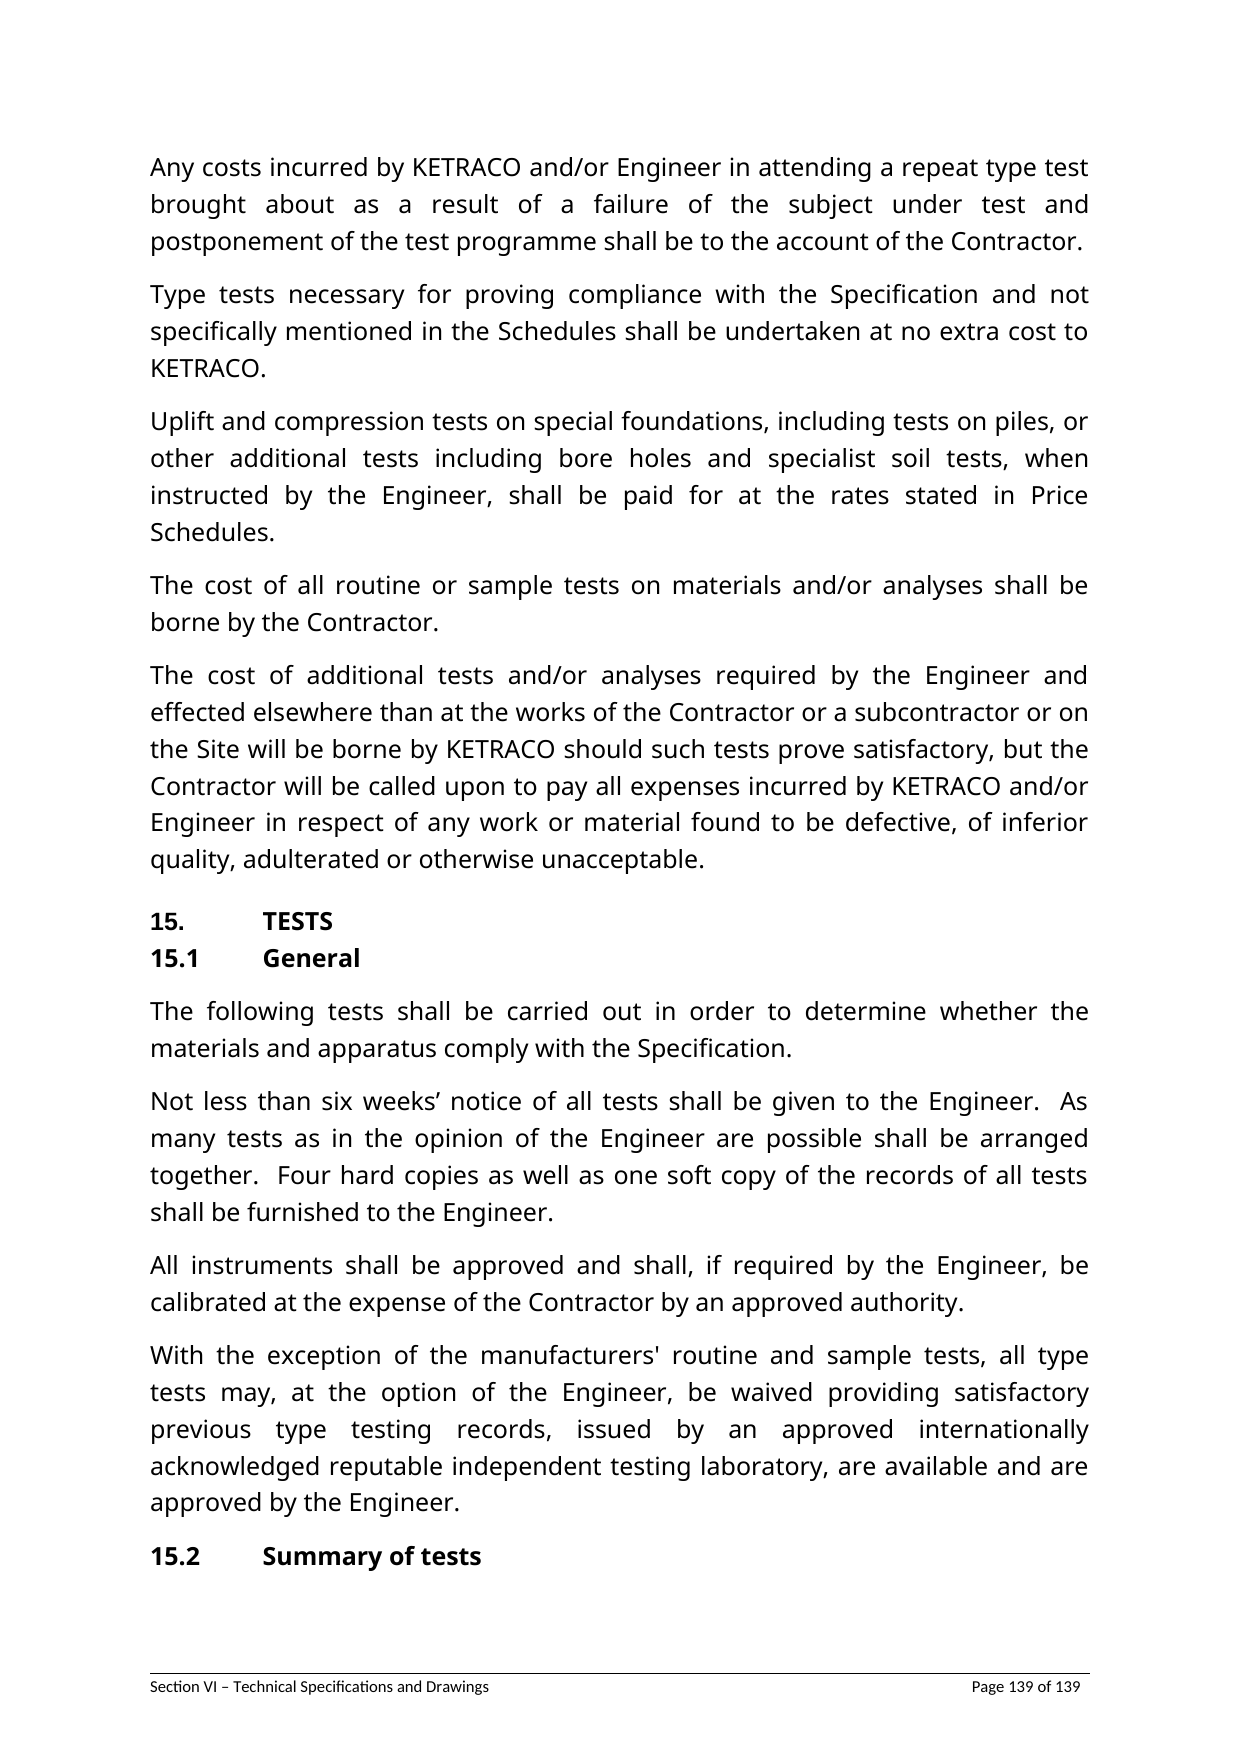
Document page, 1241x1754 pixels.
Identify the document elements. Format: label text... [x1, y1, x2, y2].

subtitle General [150, 940, 1090, 974]
subtitle TESTS [150, 903, 1090, 938]
text The cost of all routine or sample tests on materials and/or analyses shall be borne by the Contractor. [150, 568, 1090, 638]
text The cost of additional tests and/or analyses required by the Engineer and effected elsewhere than at the works of the Contractor or a subcontractor or on the Site will be borne by KETRACO should such tests prove satisfactory, but the Contractor will be called upon to pay all expenses incurred by KETRACO and/or Engineer in respect of any work or material found to be defective, of inferior quality, adulterated or otherwise unacceptable. [150, 658, 1090, 876]
text Not less than six weeks’ notice of all tests shall be given to the Engineer. As many tests as in the opinion of the Engineer are possible shall be arranged together. Four hard copies as well as one soft copy of the records of all tests shall be furnished to the Engineer. [150, 1084, 1090, 1228]
text Type tests necessary for proving compliance with the Specification and not specifically mentioned in the Schedules shall be undertaken at no extra cost to KETRACO. [150, 277, 1090, 384]
text All instruments shall be approved and shall, if required by the Engineer, be calibrated at the expense of the Contractor by an approved authority. [150, 1248, 1090, 1318]
text Uplift and compression tests on special foundations, including tests on piles, or other additional tests including bore holes and specialist soil tests, when instructed by the Engineer, shall be paid for at the rates stated in Price Schedules. [150, 404, 1090, 548]
text With the exception of the manufacturers' routine and sample tests, all type tests may, at the option of the Engineer, be waived providing satisfactory previous type testing records, issued by an approved internationally acknowledged reputable independent testing laboratory, are available and are approved by the Engineer. [150, 1338, 1090, 1519]
subtitle Summary of tests [150, 1538, 1090, 1572]
text Any costs incurred by KETRACO and/or Engineer in attending a repeat type test brought about as a result of a failure of the subject under test and postponement of the test programme shall be to the account of the Contractor. [150, 150, 1090, 258]
text The following tests shall be carried out in order to determine whether the materials and apparatus comply with the Specification. [150, 994, 1090, 1064]
